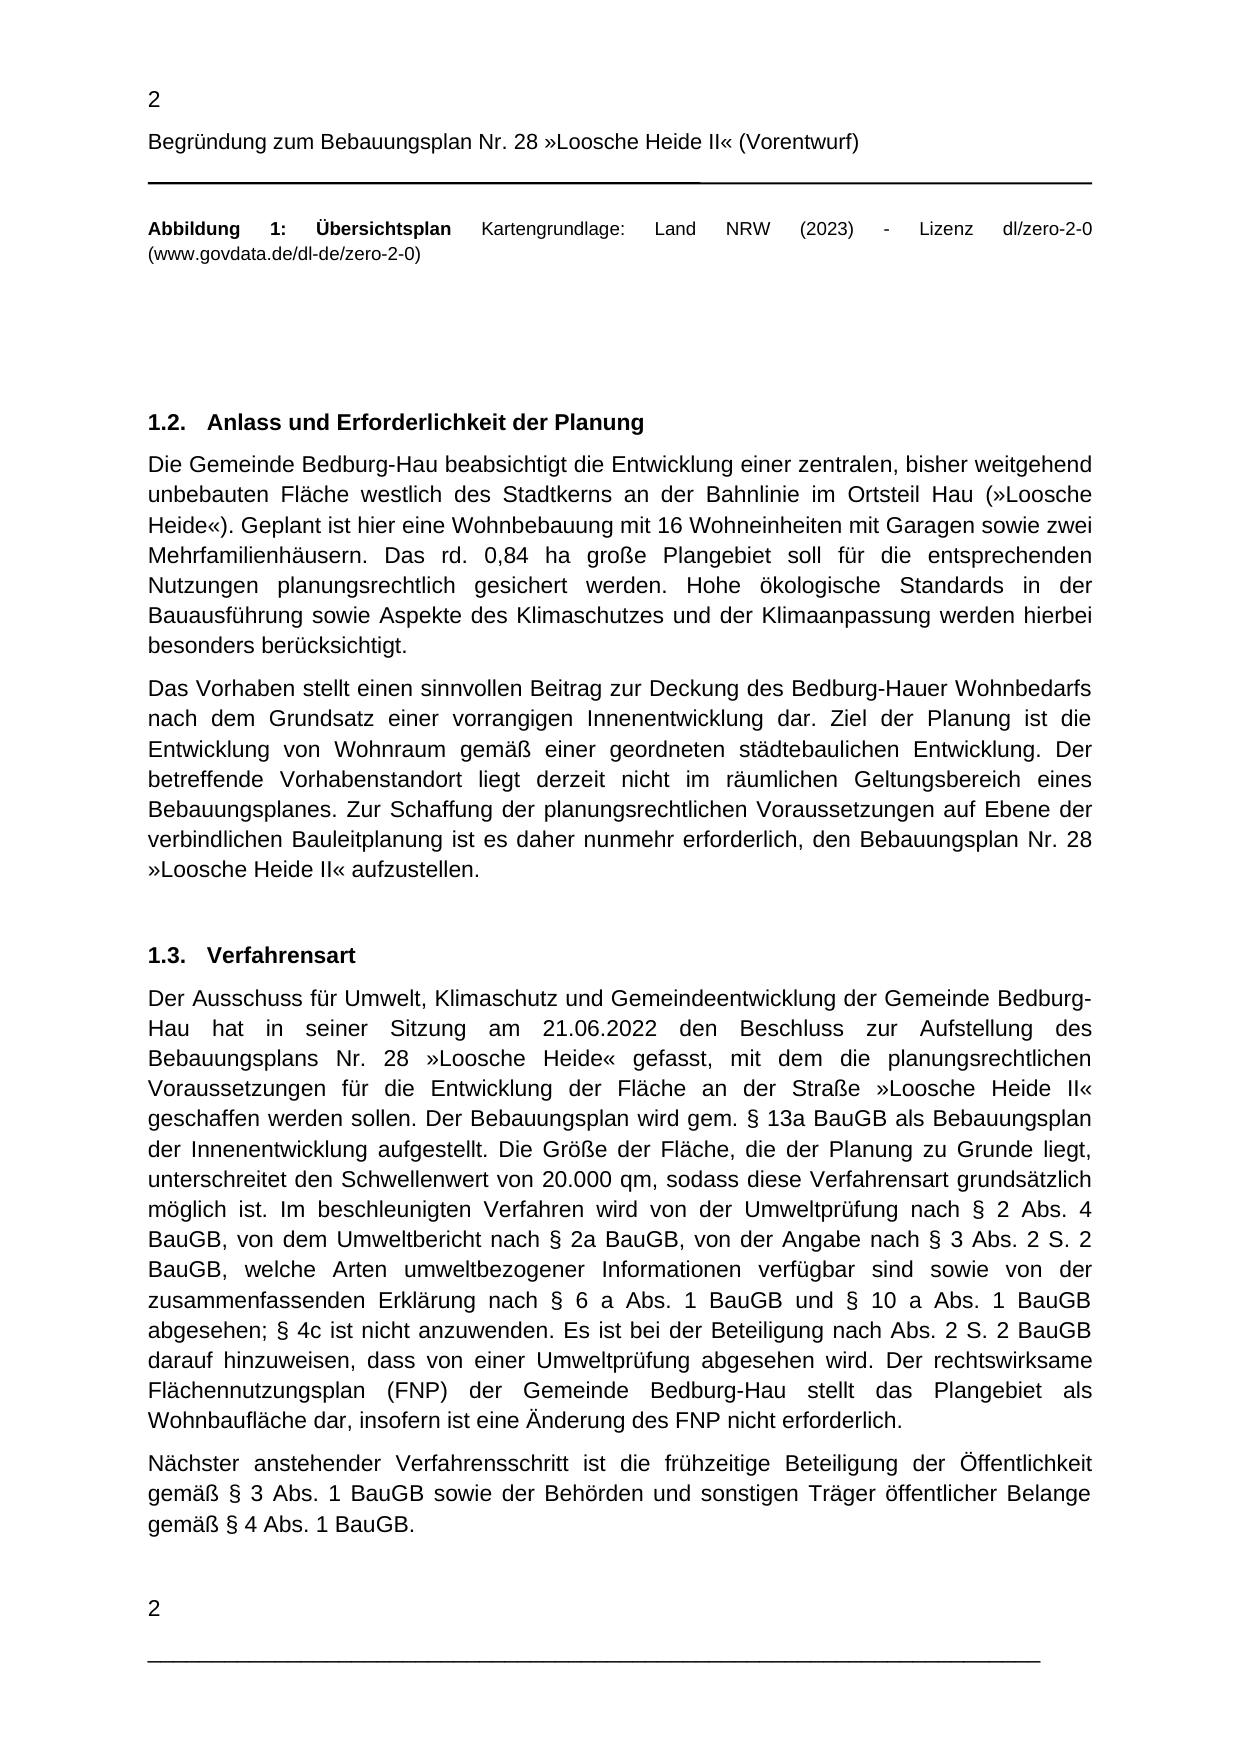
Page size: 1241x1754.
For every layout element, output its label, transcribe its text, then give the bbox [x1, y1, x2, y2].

text Die Gemeinde Bedburg-Hau beabsichtigt die Entwicklung einer zentralen, bisher weitgehend unbebauten Fläche westlich des Stadtkerns an der Bahnlinie im Ortsteil Hau (»Loosche Heide«). Geplant ist hier eine Wohnbebauung mit 16 Wohneinheiten mit Garagen sowie zwei Mehrfamilienhäusern. Das rd. 0,84 ha große Plangebiet soll für die entsprechenden Nutzungen planungsrechtlich gesichert werden. Hohe ökologische Standards in der Bauausführung sowie Aspekte des Klimaschutzes und der Klimaanpassung werden hierbei besonders berücksichtigt. [148, 451, 1093, 659]
text Nächster anstehender Verfahrensschritt ist die frühzeitige Beteiligung der Öffentlichkeit gemäß § 3 Abs. 1 BauGB sowie der Behörden und sonstigen Träger öffentlicher Belange gemäß § 4 Abs. 1 BauGB. [148, 1450, 1093, 1537]
text Abbildung 1: Übersichtsplan Kartengrundlage: Land NRW (2023) - Lizenz dl/zero-2-0 (www.govdata.de/dl-de/zero-2-0) [148, 218, 1093, 264]
subtitle Anlass und Erforderlichkeit der Planung [148, 408, 1093, 435]
text Das Vorhaben stellt einen sinnvollen Beitrag zur Deckung des Bedburg-Hauer Wohnbedarfs nach dem Grundsatz einer vorrangigen Innenentwicklung dar. Ziel der Planung ist die Entwicklung von Wohnraum gemäß einer geordneten städtebaulichen Entwicklung. Der betreffende Vorhabenstandort liegt derzeit nicht im räumlichen Geltungsbereich eines Bebauungsplanes. Zur Schaffung der planungsrechtlichen Voraussetzungen auf Ebene der verbindlichen Bauleitplanung ist es daher nunmehr erforderlich, den Bebauungsplan Nr. 28 »Loosche Heide II« aufzustellen. [148, 675, 1093, 883]
text Der Ausschuss für Umwelt, Klimaschutz und Gemeindeentwicklung der Gemeinde Bedburg-Hau hat in seiner Sitzung am 21.06.2022 den Beschluss zur Aufstellung des Bebauungsplans Nr. 28 »Loosche Heide« gefasst, mit dem die planungsrechtlichen Voraussetzungen für die Entwicklung der Fläche an der Straße »Loosche Heide II« geschaffen werden sollen. Der Bebauungsplan wird gem. § 13a BauGB als Bebauungsplan der Innenentwicklung aufgestellt. Die Größe der Fläche, die der Planung zu Grunde liegt, unterschreitet den Schwellenwert von 20.000 qm, sodass diese Verfahrensart grundsätzlich möglich ist. Im beschleunigten Verfahren wird von der Umweltprüfung nach § 2 Abs. 4 BauGB, von dem Umweltbericht nach § 2a BauGB, von der Angabe nach § 3 Abs. 2 S. 2 BauGB, welche Arten umweltbezogener Informationen verfügbar sind sowie von der zusammenfassenden Erklärung nach § 6 a Abs. 1 BauGB und § 10 a Abs. 1 BauGB abgesehen; § 4c ist nicht anzuwenden. Es ist bei der Beteiligung nach Abs. 2 S. 2 BauGB darauf hinzuweisen, dass von einer Umweltprüfung abgesehen wird. Der rechtswirksame Flächennutzungsplan (FNP) der Gemeinde Bedburg-Hau stellt das Plangebiet als Wohnbaufläche dar, insofern ist eine Änderung des FNP nicht erforderlich. [148, 984, 1093, 1434]
subtitle Verfahrensart [148, 942, 1093, 968]
